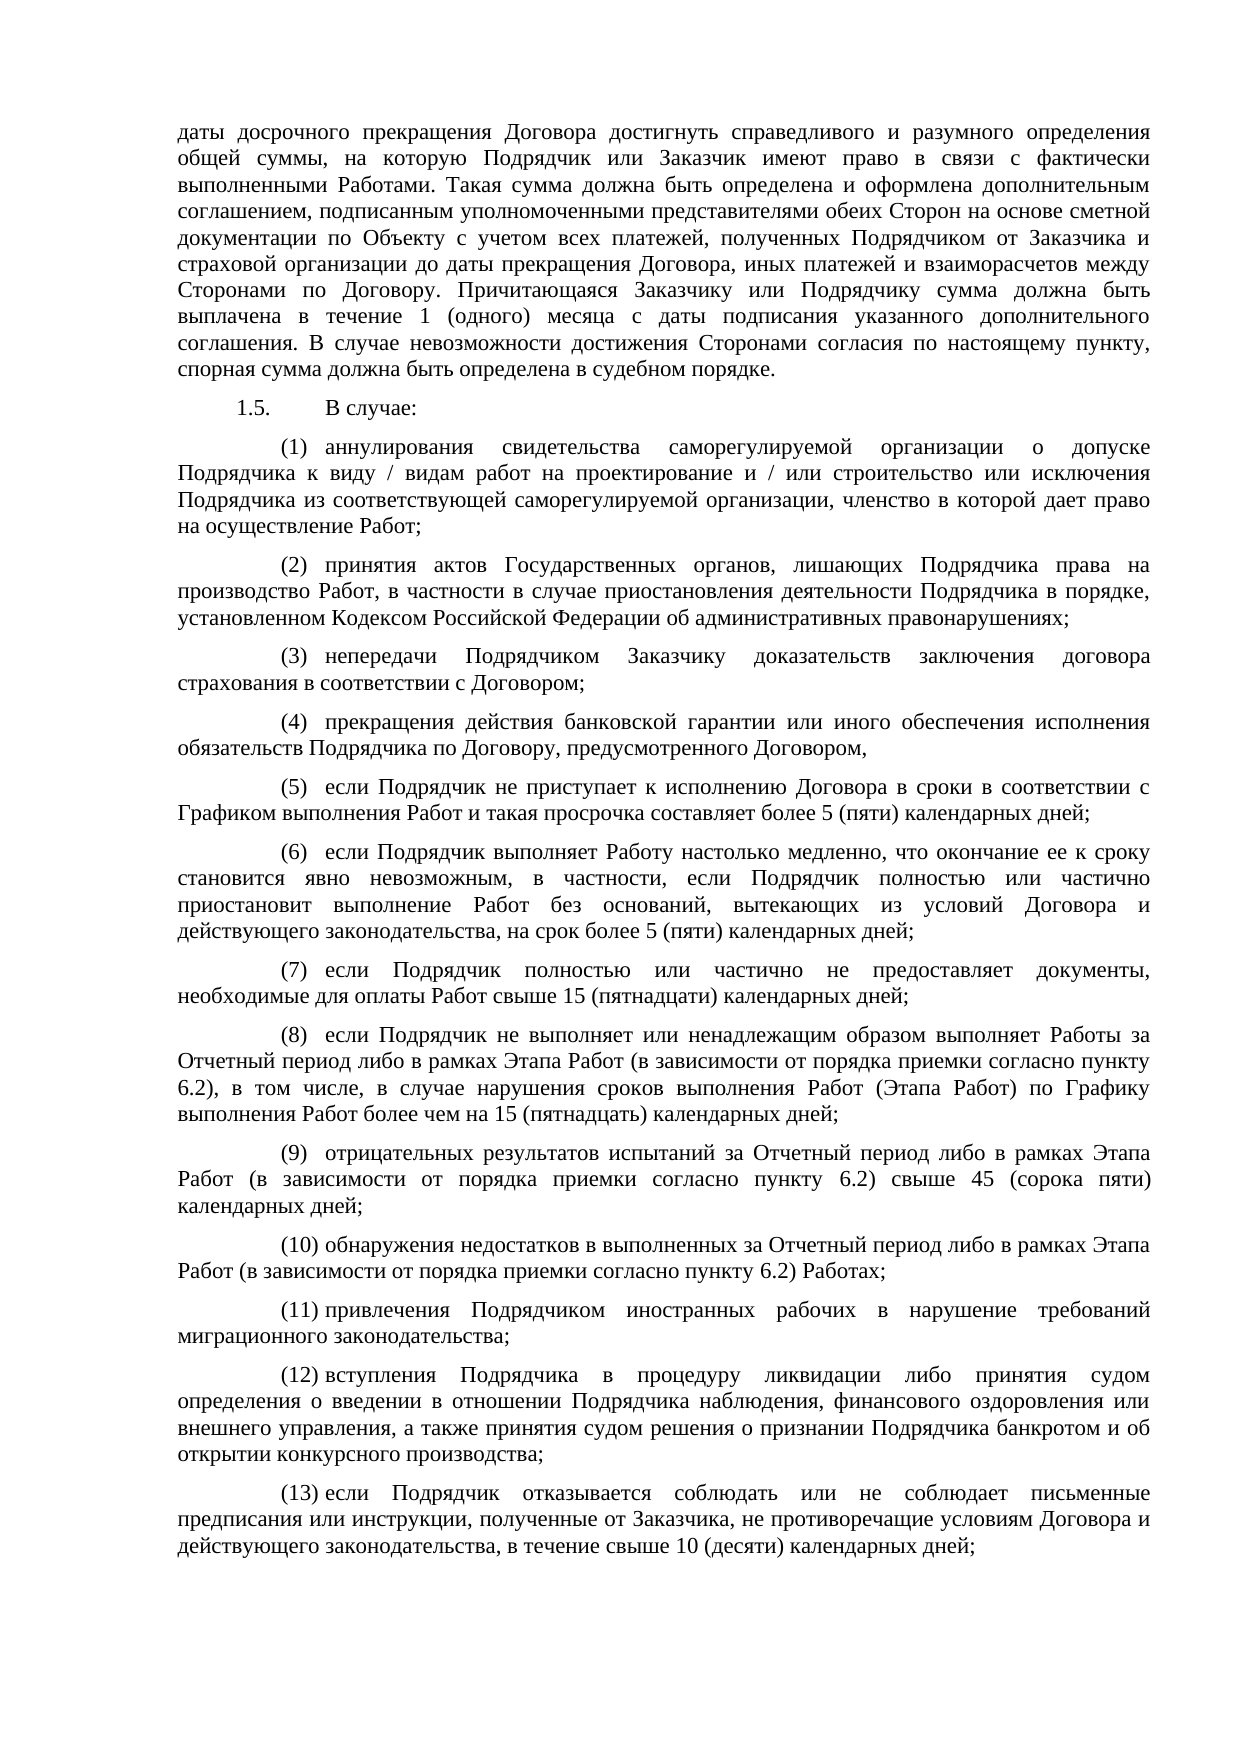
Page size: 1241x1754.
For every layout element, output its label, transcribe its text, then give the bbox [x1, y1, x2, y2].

text непередачи Подрядчиком Заказчику доказательств заключения договора страхования в соответствии с Договором; [177, 642, 1152, 695]
text если Подрядчик полностью или частично не предоставляет документы, необходимые для оплаты Работ свыше 15 (пятнадцати) календарных дней; [177, 956, 1152, 1009]
text если Подрядчик отказывается соблюдать или не соблюдает письменные предписания или инструкции, полученные от Заказчика, не противоречащие условиям Договора и действующего законодательства, в течение свыше 10 (десяти) календарных дней; [177, 1479, 1152, 1558]
text отрицательных результатов испытаний за Отчетный период либо в рамках Этапа Работ (в зависимости от порядка приемки согласно пункту 21.2) свыше 45 (сорока пяти) календарных дней; [177, 1139, 1152, 1218]
text если Подрядчик не приступает к исполнению Договора в сроки в соответствии с Графиком выполнения Работ и такая просрочка составляет более 5 (пяти) календарных дней; [177, 773, 1152, 826]
text аннулирования свидетельства саморегулируемой организации о допуске Подрядчика к виду / видам работ на проектирование и / или строительство или исключения Подрядчика из соответствующей саморегулируемой организации, членство в которой дает право на осуществление Работ; [177, 433, 1152, 538]
text если Подрядчик не выполняет или ненадлежащим образом выполняет Работы за Отчетный период либо в рамках Этапа Работ (в зависимости от порядка приемки согласно пункту 21.2), в том числе, в случае нарушения сроков выполнения Работ (Этапа Работ) по Графику выполнения Работ более чем на 15 (пятнадцать) календарных дней; [177, 1021, 1152, 1127]
text привлечения Подрядчиком иностранных рабочих в нарушение требований миграционного законодательства; [177, 1296, 1152, 1349]
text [177, 118, 1152, 382]
text прекращения действия банковской гарантии или иного обеспечения исполнения обязательств Подрядчика по Договору, предусмотренного Договором, [177, 708, 1152, 760]
text вступления Подрядчика в процедуру ликвидации либо принятия судом определения о введении в отношении Подрядчика наблюдения, финансового оздоровления или внешнего управления, а также принятия судом решения о признании Подрядчика банкротом и об открытии конкурсного производства; [177, 1361, 1152, 1467]
text В случае: [177, 394, 1152, 421]
text принятия актов Государственных органов, лишающих Подрядчика права на производство Работ, в частности в случае приостановления деятельности Подрядчика в порядке, установленном Кодексом Российской Федерации об административных правонарушениях; [177, 551, 1152, 630]
text обнаружения недостатков в выполненных за Отчетный период либо в рамках Этапа Работ (в зависимости от порядка приемки согласно пункту 21.2) Работах; [177, 1231, 1152, 1283]
text если Подрядчик выполняет Работу настолько медленно, что окончание ее к сроку становится явно невозможным, в частности, если Подрядчик полностью или частично приостановит выполнение Работ без оснований, вытекающих из условий Договора и действующего законодательства, на срок более 5 (пяти) календарных дней; [177, 838, 1152, 943]
